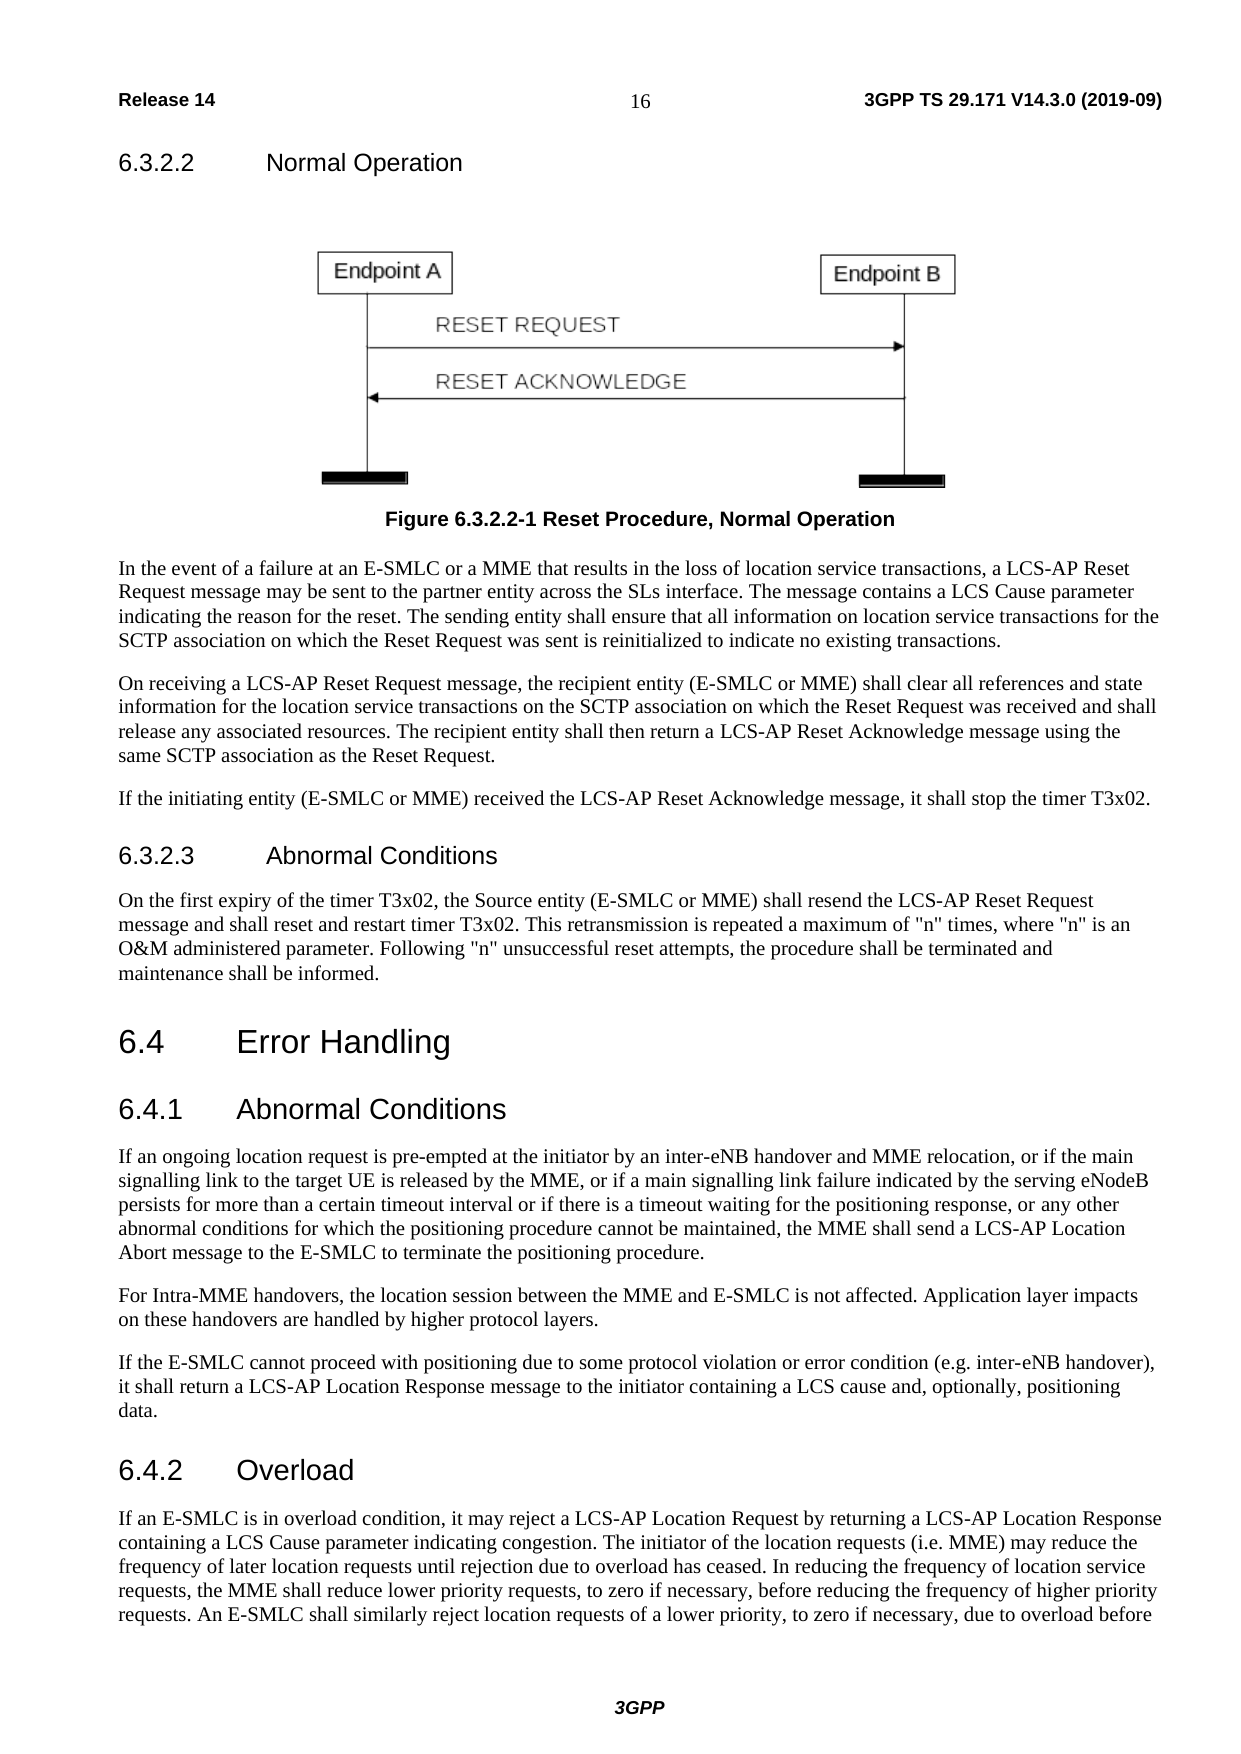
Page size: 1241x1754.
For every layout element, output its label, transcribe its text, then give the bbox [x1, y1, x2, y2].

text Figure 6.3.2.2-1 Reset Procedure, Operation [118, 506, 1162, 530]
subtitle 6.4.2 Overload [118, 1453, 1162, 1487]
text If an ongoing location request is pre-empted at the initiator by an inter-eNB handover and MME relocation, or if the main signalling link to the target UE is released by the MME, or if a main signalling link failure indicated by the serving eNodeB persists for more than a certain timeout interval or if there is a timeout waiting for the positioning response, or any other abnormal conditions for which the positioning procedure cannot be maintained, the MME shall send a LCS-AP Location Abort message to the E-SMLC to terminate the positioning procedure. [118, 1144, 1162, 1264]
subtitle 6.3.2.2 Normal Operation [118, 147, 1162, 176]
text If the E-SMLC cannot proceed with positioning due to some protocol violation or error condition (e.g. inter-eNB handover), it shall return a LCS-AP Location Response message to the initiator containing a LCS cause and, optionally, positioning data. [118, 1350, 1162, 1422]
text If the initiating entity (E-SMLC or MME) received the LCS-AP Reset Acknowledge message, it shall stop the timer T3x02. [118, 785, 1162, 809]
text On receiving a LCS-AP Reset Request message, the recipient entity (E-SMLC or MME) shall clear all references and state information for the location service transactions on the SCTP association on which the Reset Request was received and shall release any associated resources. The recipient entity shall then return a LCS-AP Reset Acknowledge message using the same SCTP association as the Reset Request. [118, 670, 1162, 767]
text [118, 1506, 1162, 1626]
subtitle 6.4.1 Abnormal Conditions [118, 1092, 1162, 1125]
subtitle 6.3.2.3 Abnormal Conditions [118, 841, 1162, 869]
text In the event of a failure at an E-SMLC or a MME that results in the loss of location service transactions, a LCS-AP Reset Request message may be sent to the partner entity across the SLs interface. The message contains a LCS Cause parameter indicating the reason for the reset. The sending entity shall ensure that all information on location service transactions for the SCTP association on which the Reset Request was sent is reinitialized to indicate no existing transactions. [118, 555, 1162, 652]
text On the first expiry of the timer T3x02, the Source entity (E-SMLC or MME) shall resend the LCS-AP Reset Request message and shall reset and restart timer T3x02. This retransmission is repeated a maximum of "n" times, where "n" is an O&M administered parameter. Following "n" unsuccessful reset attempts, the procedure shall be terminated and maintenance shall be informed. [118, 888, 1162, 984]
subtitle 6.4 Error Handling [118, 1022, 1162, 1060]
text For Intra-MME handovers, the location session between the MME and E-SMLC is not affected. Application layer impacts on these handovers are handled by higher protocol layers. [118, 1283, 1162, 1331]
